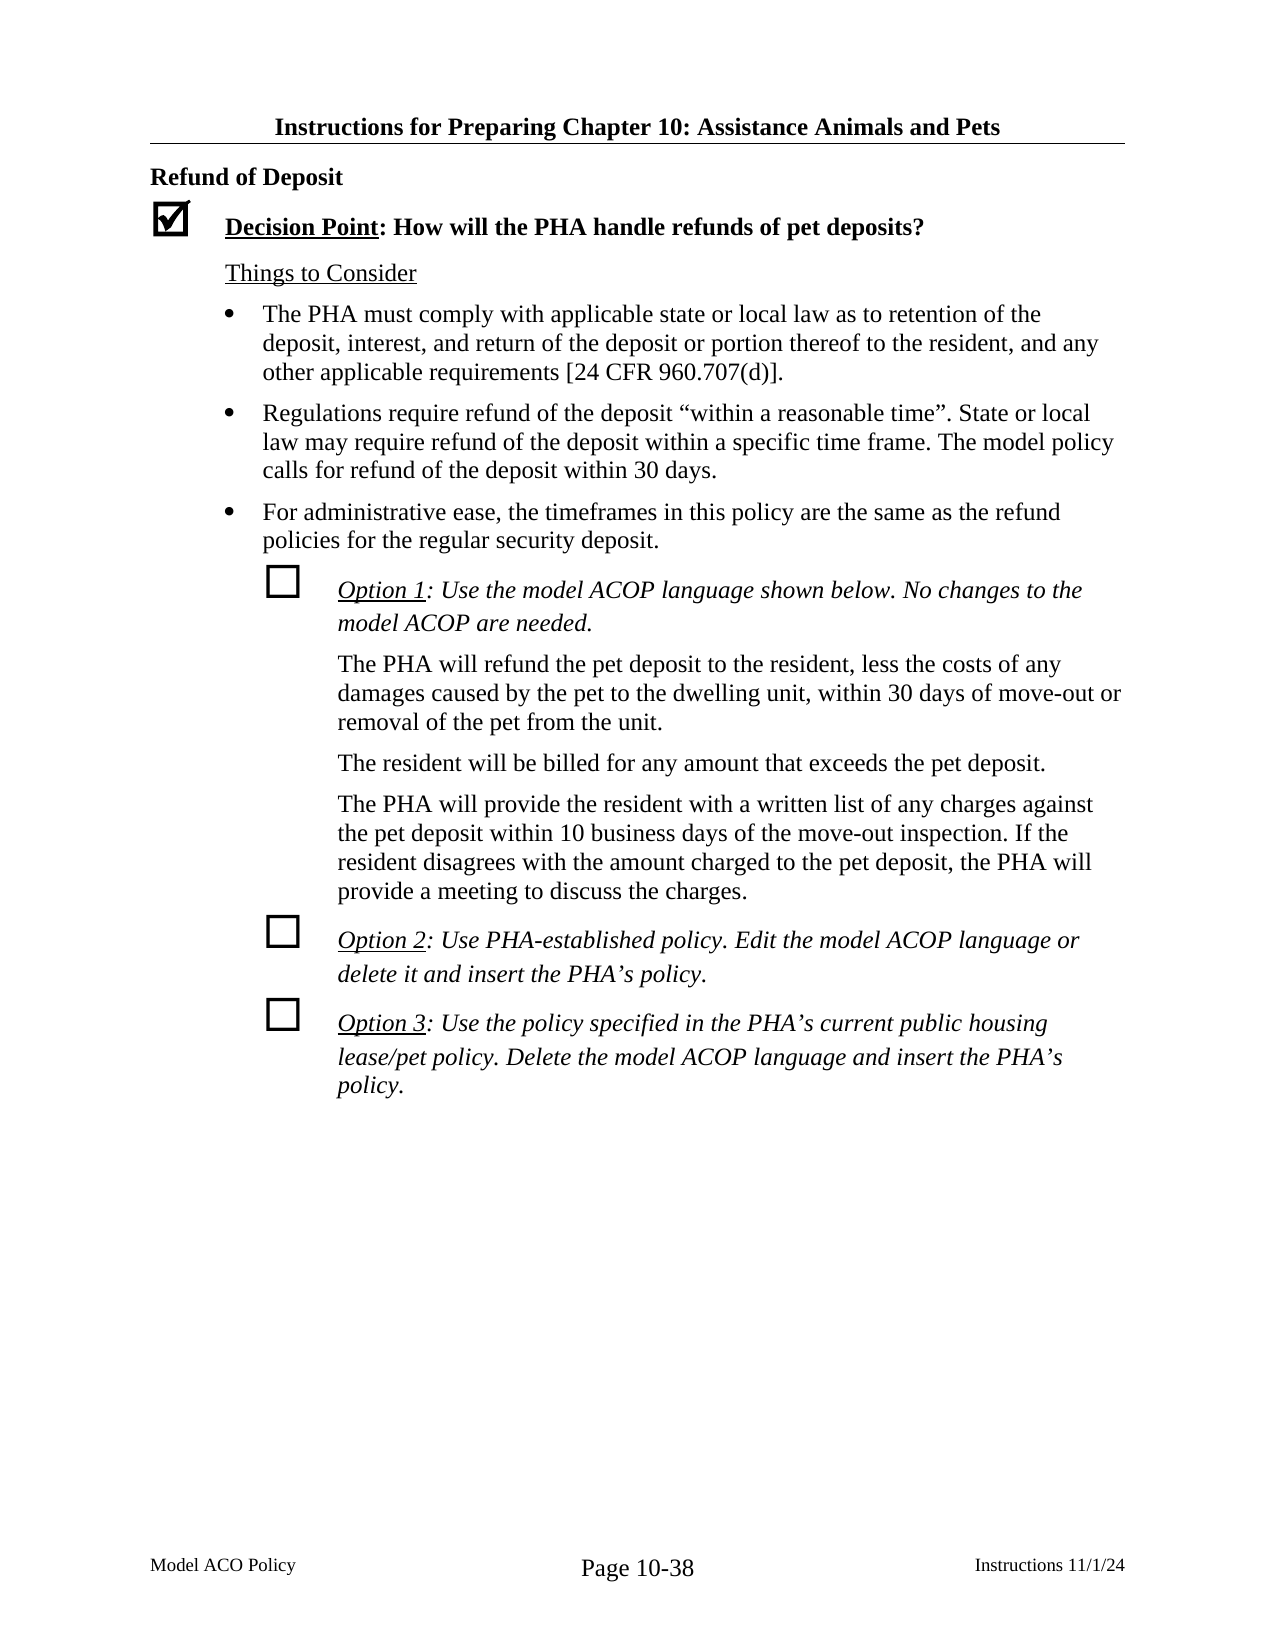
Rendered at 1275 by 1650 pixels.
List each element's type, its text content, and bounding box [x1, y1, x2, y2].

text Refund of Deposit [150, 162, 1125, 191]
text Option 2: Use PHA-established policy. Edit the model ACOP language or delete it and insert the PHA’s policy. [262, 917, 1125, 987]
text Things to Consider [225, 258, 1125, 287]
text The PHA will provide the resident with a written list of any charges against the pet deposit within 10 business days of the move-out inspection. If the resident disagrees with the amount charged to the pet deposit, the PHA will provide a meeting to discuss the charges. [337, 789, 1125, 904]
list Regulations require refund of the deposit “within a reasonable time”. State or local law may require refund of the deposit within a specific time frame. The model policy calls for refund of the deposit within 30 days. [225, 398, 1125, 484]
text The PHA will refund the pet deposit to the resident, less the costs of any damages caused by the pet to the dwelling unit, within 30 days of move-out or removal of the pet from the unit. [337, 649, 1125, 736]
text The resident will be billed for any amount that exceeds the pet deposit. [337, 748, 1125, 777]
text Option 1: Use the model ACOP language shown below. No changes to the model ACOP are needed. [262, 567, 1125, 637]
text Decision Point: How will the PHA handle refunds of pet deposits? [150, 204, 1125, 245]
text Option 3: Use the policy specified in the PHA’s current public housing lease/pet policy. Delete the model ACOP language and insert the PHA’s policy. [262, 1000, 1125, 1099]
list For administrative ease, the timeframes in this policy are the same as the refund policies for the regular security deposit. [225, 497, 1125, 554]
list The PHA must comply with applicable state or local law as to retention of the deposit, interest, and return of the deposit or portion thereof to the resident, and any other applicable requirements [24 CFR 960.707(d)]. [225, 299, 1125, 385]
